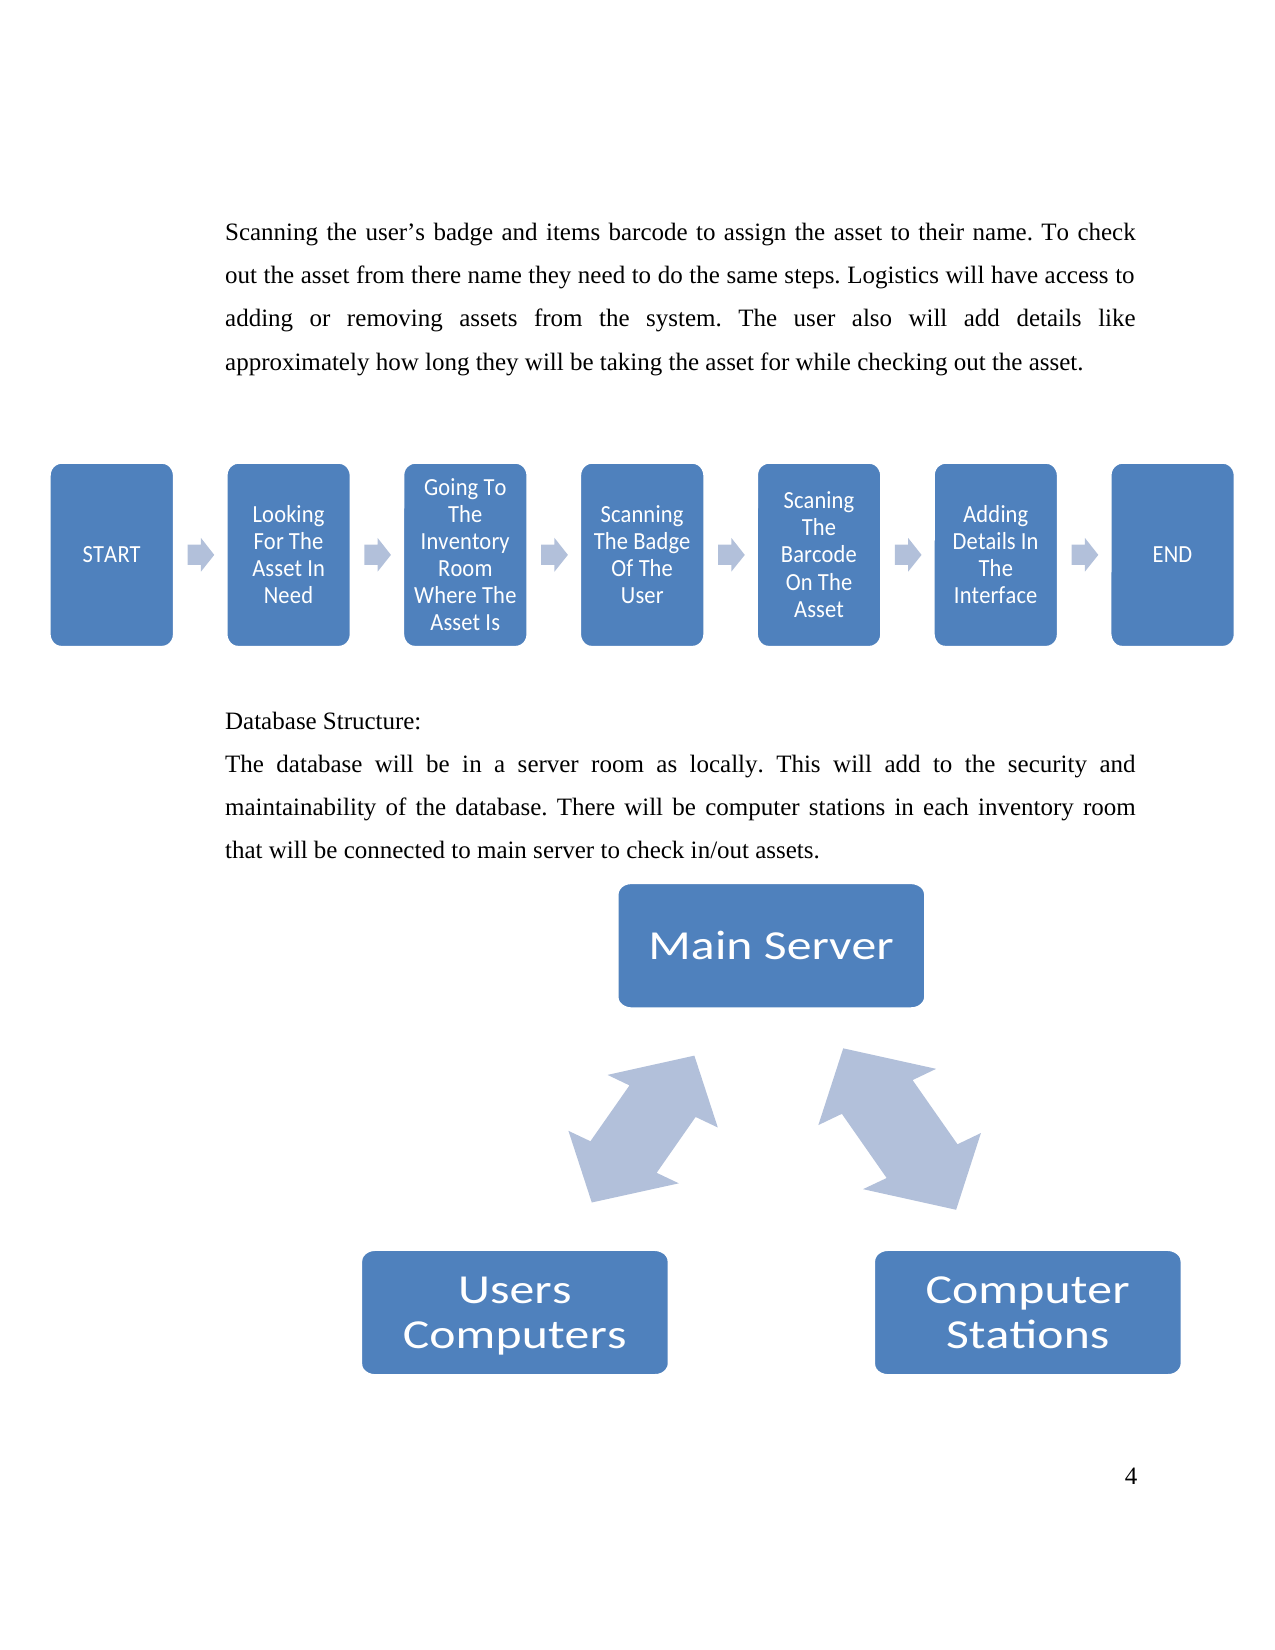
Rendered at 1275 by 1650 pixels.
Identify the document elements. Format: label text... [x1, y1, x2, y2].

list The database will be in a server room as locally. This will add to the security and maintainability of the database. There will be computer stations in each inventory room that will be connected to main server to check in/out assets. [225, 749, 1137, 864]
list Database Structure: [225, 433, 1137, 735]
list Scanning the user’s badge and items barcode to assign the asset to their name. To check out the asset from there name they need to do the same steps. Logistics will have access to adding or removing assets from the system. The user also will add details like approximately how long they will be taking the asset for while checking out the asset. [225, 217, 1137, 375]
